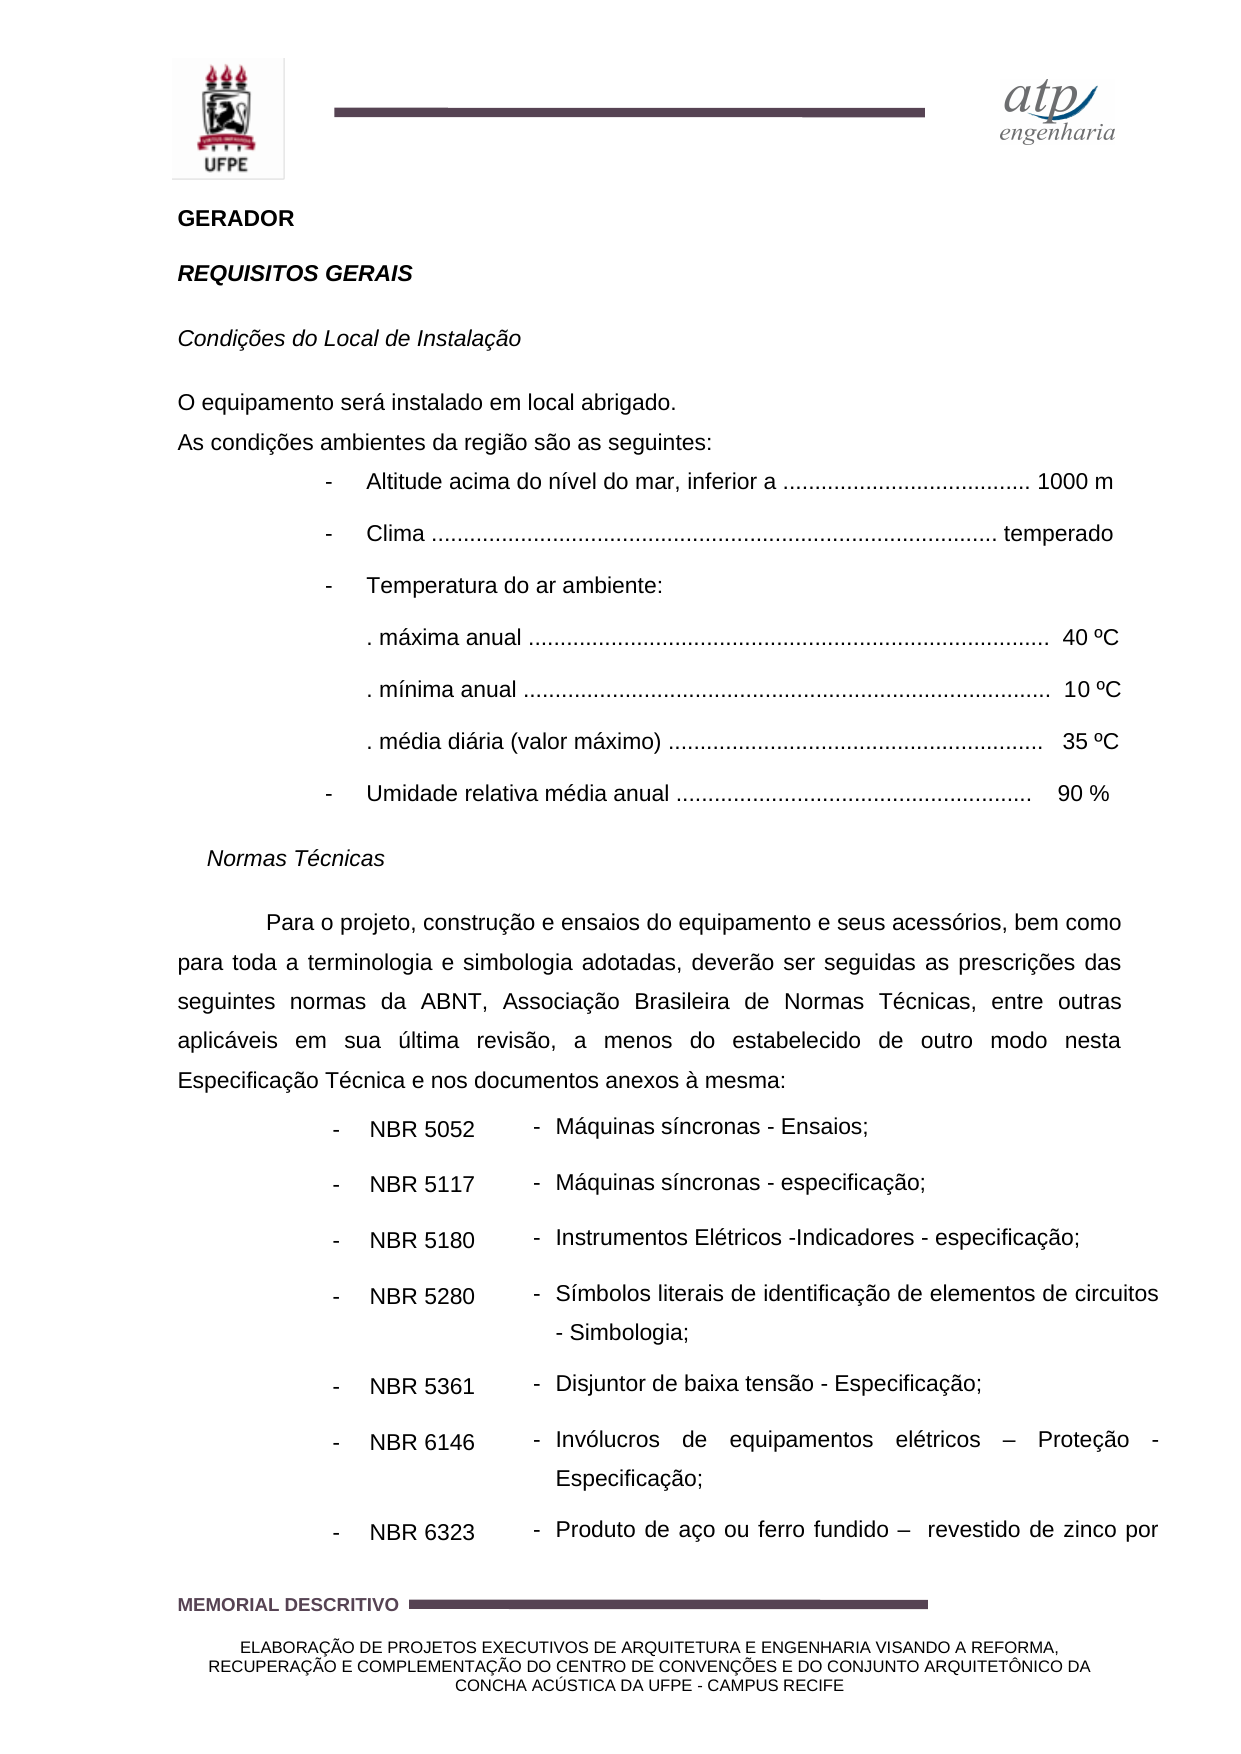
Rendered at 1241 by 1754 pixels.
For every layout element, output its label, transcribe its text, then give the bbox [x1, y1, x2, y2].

text . máxima anual .................................................................................. 40 ºC [366, 624, 1122, 651]
text . mínima anual ................................................................................... 10 ºC [366, 676, 1122, 702]
table_cell - [531, 1274, 548, 1364]
table_cell Produto de aço ou ferro fundido – revestido de zinco por imersão a quente; [548, 1510, 1167, 1566]
list Altitude acima do nível do mar, inferior a ....................................... [325, 468, 1122, 494]
table_cell Disjuntor de baixa tensão - Especificação; [548, 1364, 1167, 1420]
table_cell Máquinas síncronas - especificação; [548, 1162, 1167, 1218]
text As condições ambientes da região são as seguintes: [177, 429, 1122, 455]
picture [172, 58, 286, 181]
table_cell - [531, 1510, 548, 1566]
table_header - [531, 1106, 548, 1162]
text GERADOR [177, 205, 1122, 231]
text Para o projeto, construção e ensaios do equipamento e seus acessórios, bem como para toda a terminologia e simbologia adotadas, deverão ser seguidas as prescrições das seguintes normas da ABNT, Associação Brasileira de Normas Técnicas, entre outras aplicáveis em sua última revisão, a menos do estabelecido de outro modo nesta Especificação Técnica e nos documentos anexos à mesma: [177, 909, 1122, 1093]
table_cell NBR 5180 [325, 1218, 531, 1274]
table_header NBR 5052 [325, 1106, 531, 1162]
list Umidade relativa média anual ........................................................ 90 % [325, 780, 1122, 806]
table_cell NBR 5117 [325, 1162, 531, 1218]
table_cell - [531, 1162, 548, 1218]
table_cell Instrumentos Elétricos -Indicadores - especificação; [548, 1218, 1167, 1274]
table_cell - [531, 1364, 548, 1420]
subtitle REQUISITOS GERAIS [177, 260, 1122, 287]
table_cell - [531, 1420, 548, 1510]
subtitle Normas Técnicas [207, 844, 1122, 871]
text . média diária (valor máximo) ........................................................... 35 ºC [366, 728, 1122, 754]
picture [1000, 79, 1115, 145]
table_cell NBR 6323 [325, 1510, 531, 1566]
subtitle Condições do Local de Instalação [177, 325, 1122, 351]
table_cell NBR 5361 [325, 1364, 531, 1420]
table_header Máquinas síncronas - Ensaios; [548, 1106, 1167, 1162]
text O equipamento será instalado em local abrigado. [177, 389, 1122, 416]
table_cell NBR 6146 [325, 1420, 531, 1510]
list Clima ......................................................................................... temperado [325, 520, 1122, 547]
list Temperatura do ar ambiente: [325, 572, 1122, 598]
table_cell NBR 5280 [325, 1274, 531, 1364]
table_cell - [531, 1218, 548, 1274]
table_cell Invólucros de equipamentos elétricos – Proteção - Especificação; [548, 1420, 1167, 1510]
table_cell Símbolos literais de identificação de elementos de circuitos - Simbologia; [548, 1274, 1167, 1364]
